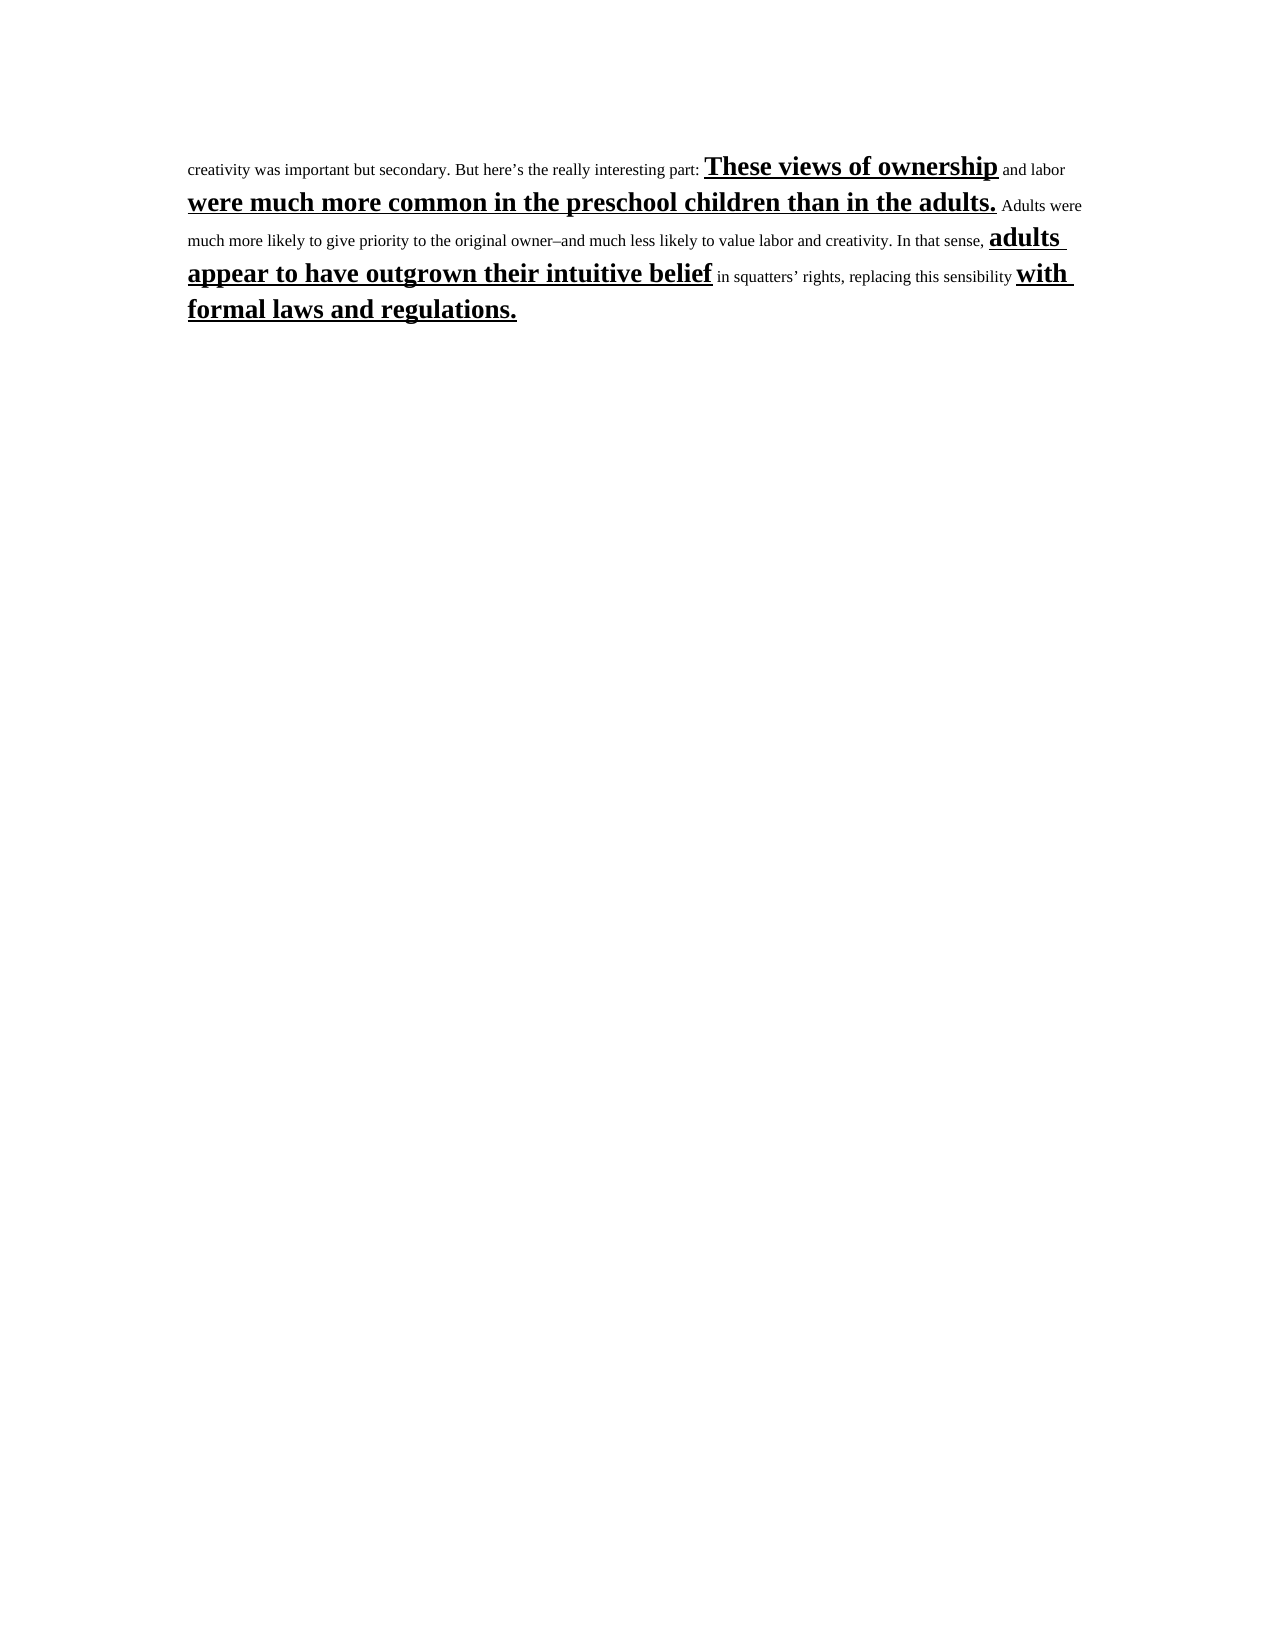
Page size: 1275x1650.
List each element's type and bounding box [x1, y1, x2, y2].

text [187, 150, 1087, 324]
